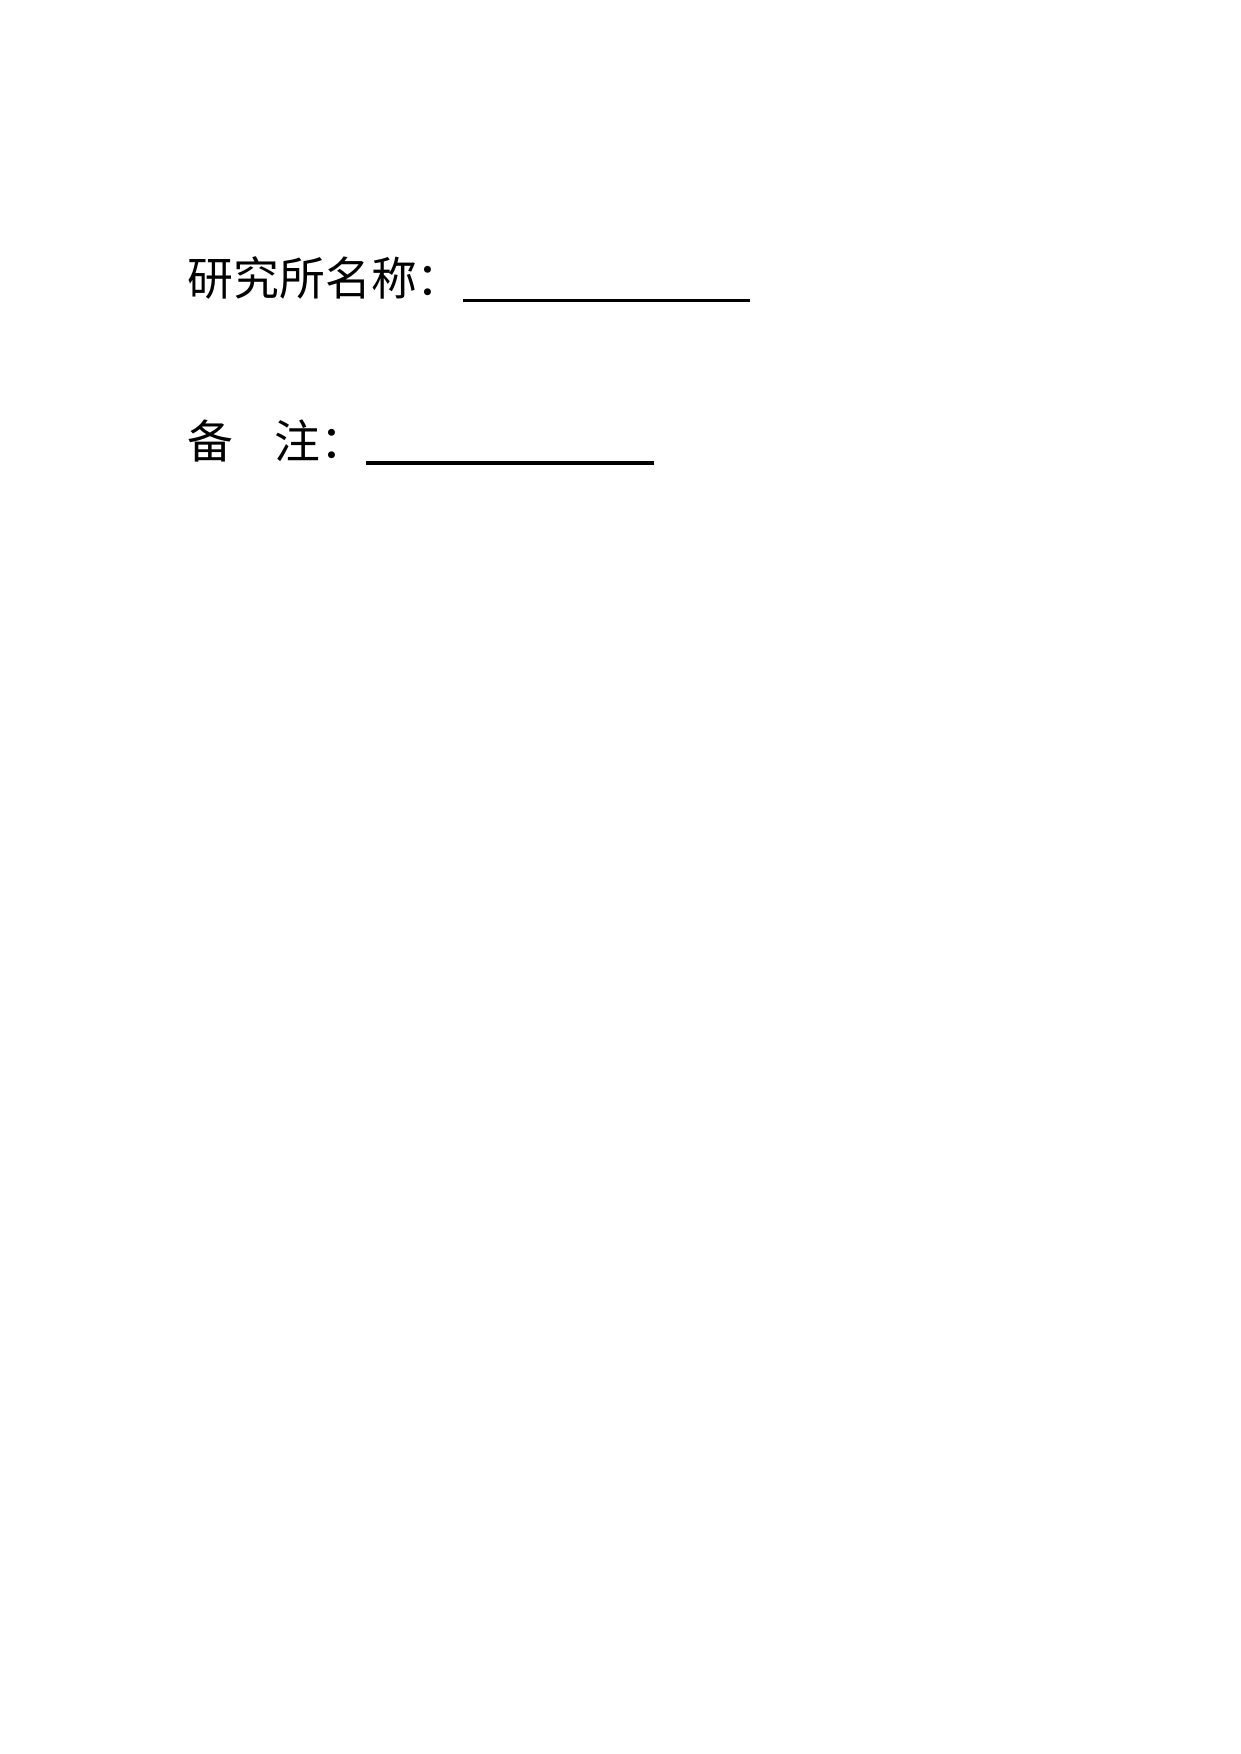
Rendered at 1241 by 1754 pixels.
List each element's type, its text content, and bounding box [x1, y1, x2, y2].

text 研究所名称： [187, 227, 1053, 324]
text 备 注： [187, 389, 1053, 487]
